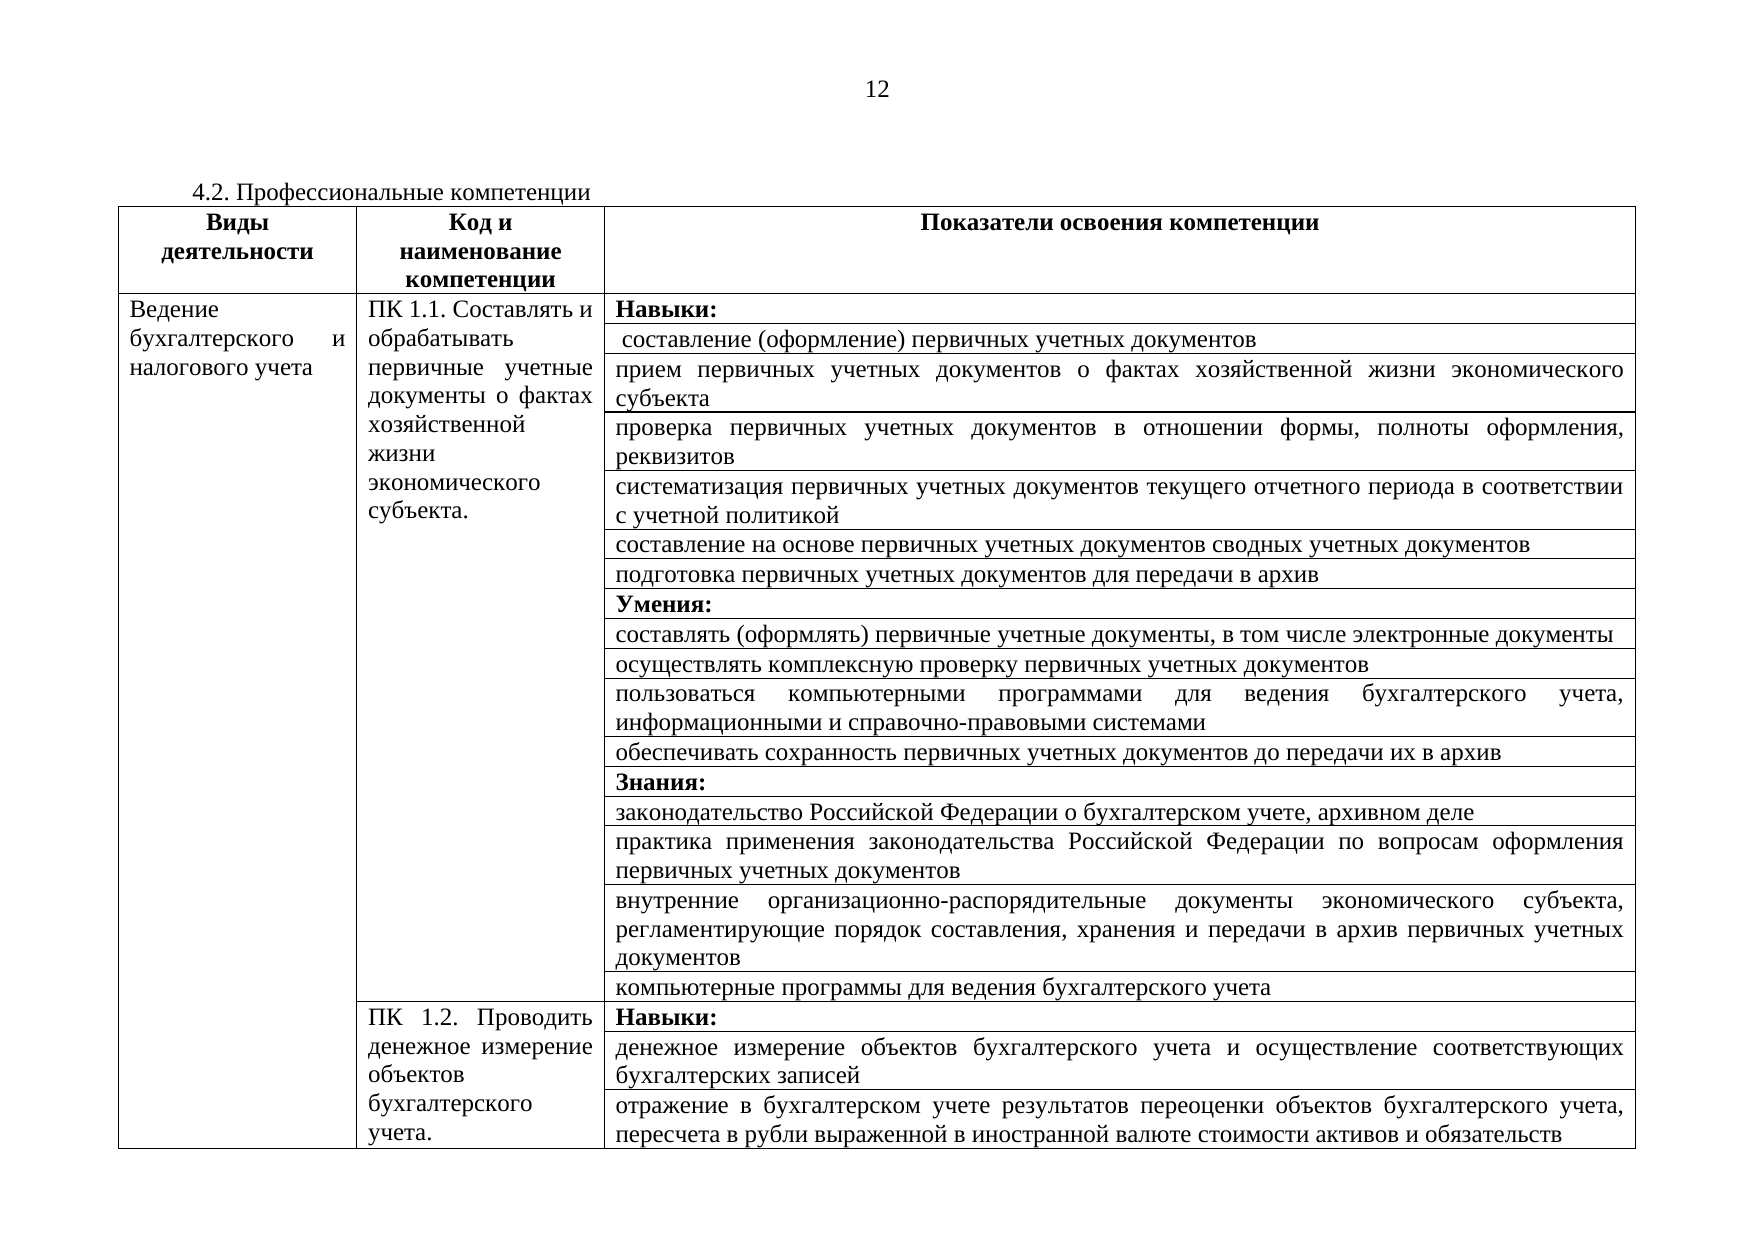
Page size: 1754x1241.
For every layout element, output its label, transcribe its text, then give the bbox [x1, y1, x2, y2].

table_cell Ведение бухгалтерского и налогового учета [119, 294, 356, 1148]
table_cell практика применения законодательства Российской Федерации по вопросам оформления первичных учетных документов [605, 826, 1635, 884]
table_cell Навыки: [605, 1002, 1635, 1031]
table_cell компьютерные программы для ведения бухгалтерского учета [605, 972, 1635, 1001]
table_cell пользоваться компьютерными программами для ведения бухгалтерского учета, информационными и справочно-правовыми системами [605, 679, 1635, 736]
table_cell систематизация первичных учетных документов текущего отчетного периода в соответствии с учетной политикой [605, 471, 1635, 528]
table_cell осуществлять комплексную проверку первичных учетных документов [605, 649, 1635, 677]
table_cell Навыки: [605, 294, 1635, 323]
table_cell обеспечивать сохранность первичных учетных документов до передачи их в архив [605, 737, 1635, 766]
table_cell составление (оформление) первичных учетных документов [605, 324, 1635, 353]
text 4.2. Профессиональные компетенции [118, 177, 1636, 206]
table_cell Умения: [605, 589, 1635, 618]
table_header Показатели освоения компетенции [605, 207, 1635, 293]
table_cell Знания: [605, 767, 1635, 796]
table_cell подготовка первичных учетных документов для передачи в архив [605, 559, 1635, 588]
table_cell составлять (оформлять) первичные учетные документы, в том числе электронные документы [605, 619, 1635, 648]
table_cell денежное измерение объектов бухгалтерского учета и осуществление соответствующих бухгалтерских записей [605, 1032, 1635, 1089]
table_header Виды деятельности [119, 207, 356, 293]
table_cell проверка первичных учетных документов в отношении формы, полноты оформления, реквизитов [605, 413, 1635, 470]
table_header Код и наименование компетенции [357, 207, 604, 293]
table_cell прием первичных учетных документов о фактах хозяйственной жизни экономического субъекта [605, 354, 1635, 411]
table_cell ПК 1.1. Составлять и обрабатывать первичные учетные документы о фактах хозяйственной жизни экономического субъекта. [357, 294, 604, 1001]
table_cell ПК 1.2. Проводить денежное измерение объектов бухгалтерского учета. [357, 1002, 604, 1148]
table_cell внутренние организационно-распорядительные документы экономического субъекта, регламентирующие порядок составления, хранения и передачи в архив первичных учетных документов [605, 885, 1635, 971]
table_cell составление на основе первичных учетных документов сводных учетных документов [605, 530, 1635, 558]
table_cell отражение в бухгалтерском учете результатов переоценки объектов бухгалтерского учета, пересчета в рубли выраженной в иностранной валюте стоимости активов и обязательств [605, 1090, 1635, 1148]
table_cell законодательство Российской Федерации о бухгалтерском учете, архивном деле [605, 797, 1635, 825]
